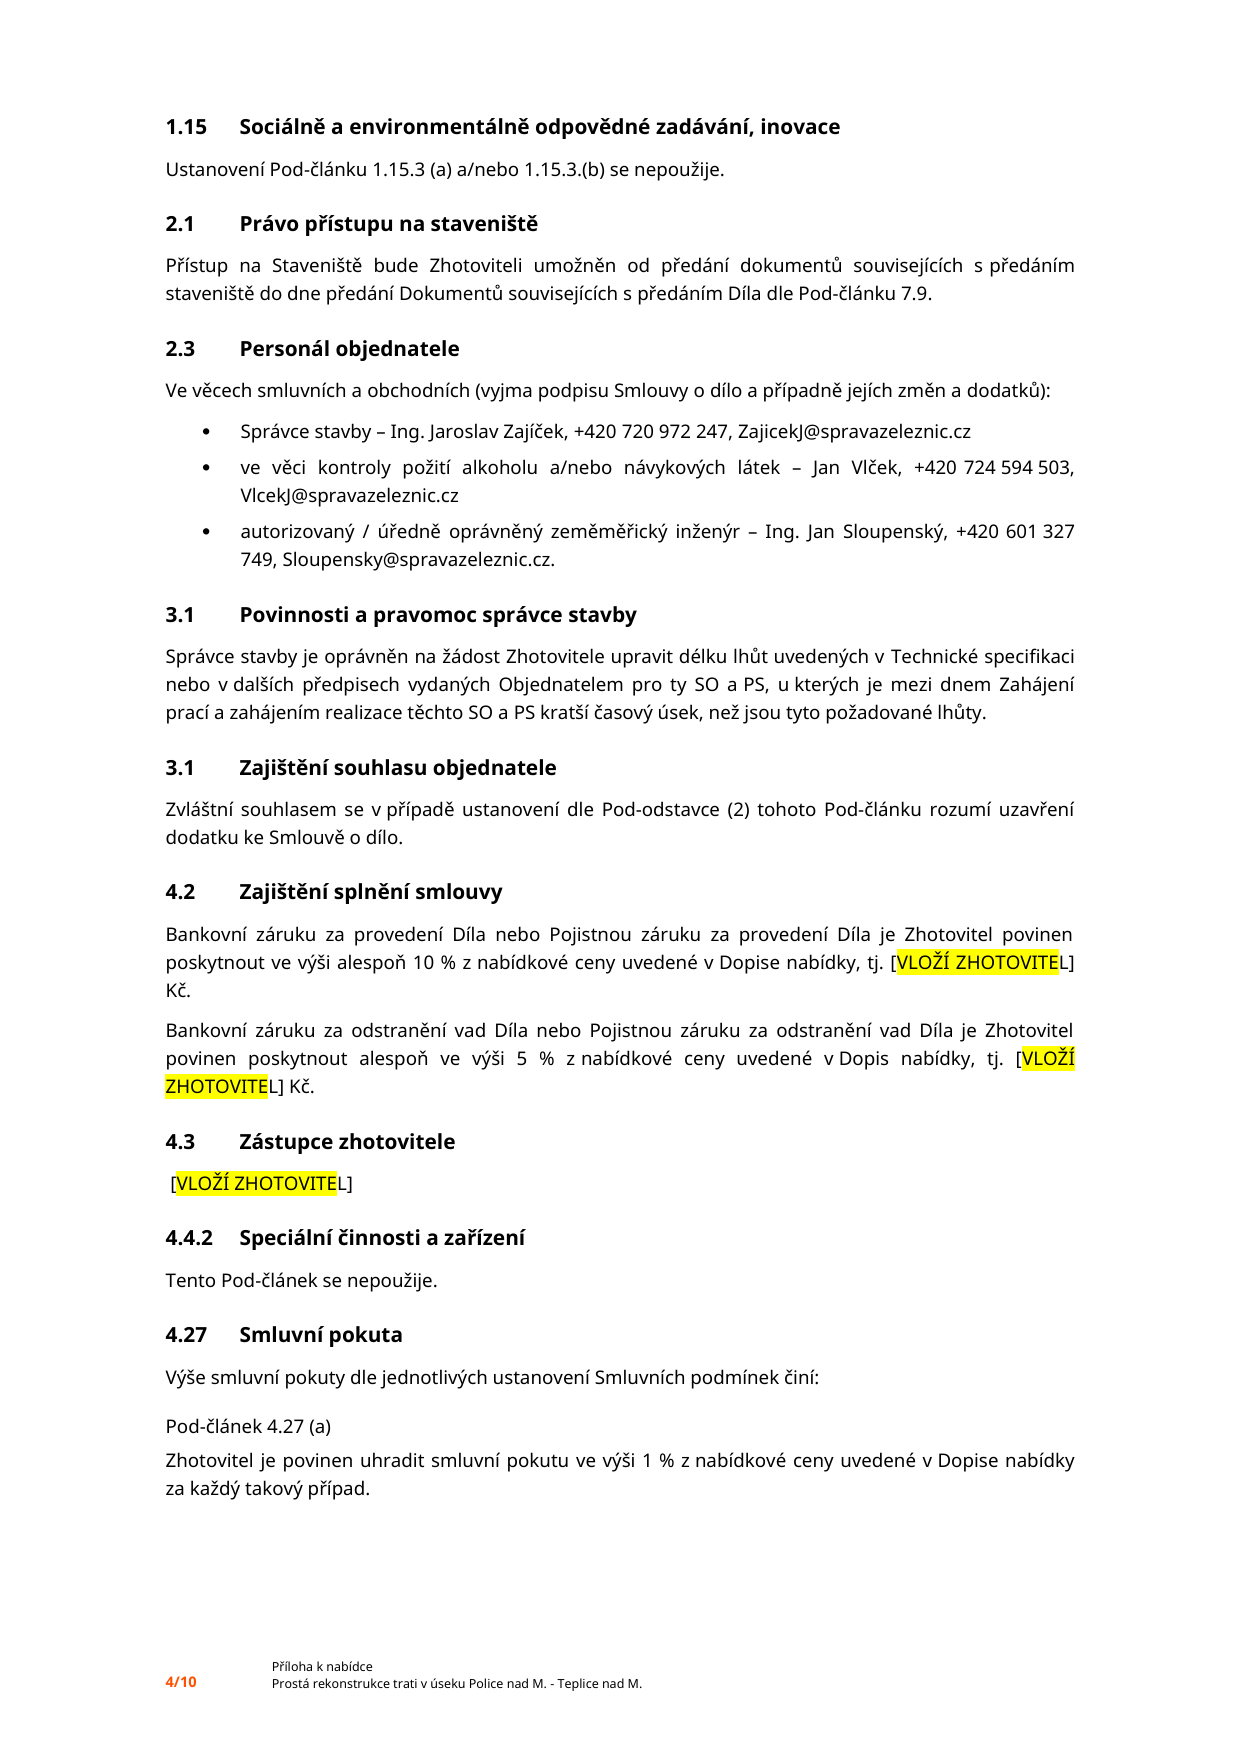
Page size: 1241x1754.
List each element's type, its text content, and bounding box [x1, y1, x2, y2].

text Zvláštní souhlasem se v případě ustanovení dle Pod-odstavce (2) tohoto Pod-článku rozumí uzavření dodatku ke Smlouvě o dílo. [165, 796, 1075, 850]
text 3.1 Zajištění souhlasu objednatele [165, 753, 1075, 781]
text Bankovní záruku za odstranění vad Díla nebo Pojistnou záruku za odstranění vad Díla je Zhotovitel povinen poskytnout alespoň ve výši 5 % z nabídkové ceny uvedené v Dopis nabídky, tj. [VLOŽÍ ZHOTOVITEL] Kč. [165, 1018, 1075, 1099]
text 4.27 Smluvní pokuta [165, 1320, 1075, 1349]
text 3.1 Povinnosti a pravomoc správce stavby [165, 600, 1075, 628]
text Ustanovení Pod-článku 1.15.3 (a) a/nebo 1.15.3.(b) se nepoužije. [165, 156, 1075, 181]
text 4.3 Zástupce zhotovitele [165, 1127, 1075, 1155]
text Bankovní záruku za provedení Díla nebo Pojistnou záruku za provedení Díla je Zhotovitel povinen poskytnout ve výši alespoň 10 % z nabídkové ceny uvedené v Dopise nabídky, tj. [VLOŽÍ ZHOTOVITEL] Kč. [165, 921, 1075, 1003]
text Tento Pod-článek se nepoužije. [165, 1267, 1075, 1293]
text [VLOŽÍ ZHOTOVITEL] [337, 1171, 1075, 1196]
text Zhotovitel je povinen uhradit smluvní pokutu ve výši 1 % z nabídkové ceny uvedené v Dopise nabídky za každý takový případ. [165, 1447, 1075, 1501]
text Pod-článek 4.27 (a) [165, 1413, 1075, 1438]
text autorizovaný / úředně oprávněný zeměměřický inženýr – Ing. Jan Sloupenský, +420 601 327 749, Sloupensky@spravazeleznic.cz. [203, 519, 1075, 572]
text Správce stavby – Ing. Jaroslav Zajíček, +420 720 972 247, ZajicekJ@spravazeleznic.cz [203, 418, 1075, 443]
text 4.2 Zajištění splnění smlouvy [165, 877, 1075, 906]
text Výše smluvní pokuty dle jednotlivých ustanovení Smluvních podmínek činí: [165, 1364, 1075, 1389]
text Ve věcech smluvních a obchodních (vyjma podpisu Smlouvy o dílo a případně jejích změn a dodatků): [165, 377, 1075, 403]
text 1.15 Sociálně a environmentálně odpovědné zadávání, inovace [165, 112, 1075, 141]
text 4.4.2 Speciální činnosti a zařízení [165, 1223, 1075, 1252]
text 2.3 Personál objednatele [165, 334, 1075, 362]
text Přístup na Staveniště bude Zhotoviteli umožněn od předání dokumentů souvisejících s předáním staveniště do dne předání Dokumentů souvisejících s předáním Díla dle Pod-článku 7.9. [165, 253, 1075, 306]
text 2.1 Právo přístupu na staveniště [165, 209, 1075, 237]
text ve věci kontroly požití alkoholu a/nebo návykových látek – Jan Vlček, +420 724 594 503, VlcekJ@spravazeleznic.cz [203, 454, 1075, 508]
text Správce stavby je oprávněn na žádost Zhotovitele upravit délku lhůt uvedených v Technické specifikaci nebo v dalších předpisech vydaných Objednatelem pro ty SO a PS, u kterých je mezi dnem Zahájení prací a zahájením realizace těchto SO a PS kratší časový úsek, než jsou tyto požadované lhůty. [165, 643, 1075, 725]
